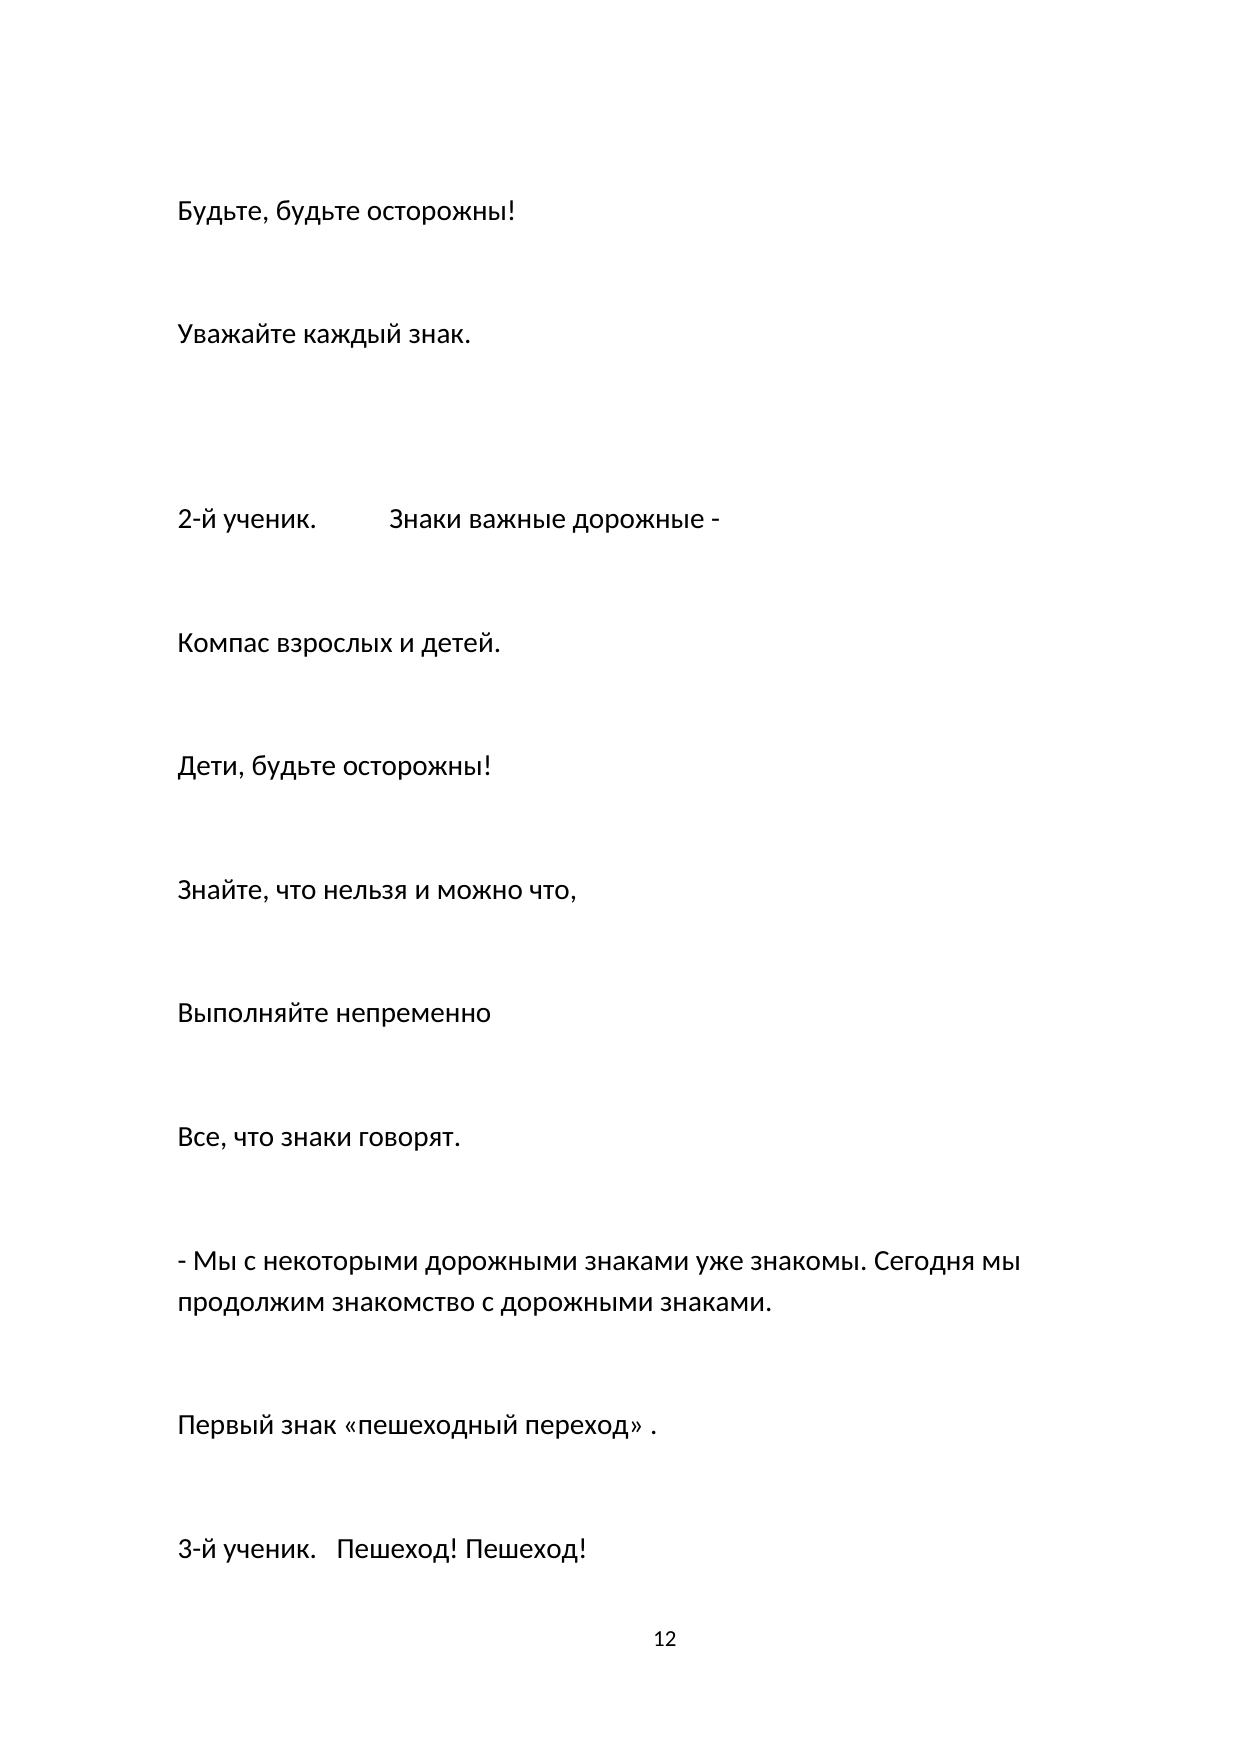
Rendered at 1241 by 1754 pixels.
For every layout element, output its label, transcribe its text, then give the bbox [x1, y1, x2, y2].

text Первый знак «пешеходный переход» . [177, 1406, 1152, 1442]
text Знайте, что нельзя и можно что, [177, 871, 1152, 907]
text Уважайте каждый знак. [177, 315, 1152, 351]
text Компас взрослых и детей. [177, 624, 1152, 659]
text 2-й ученик. Знаки важные дорожные - [177, 500, 1152, 536]
text Будьте, будьте осторожны! [177, 192, 1152, 227]
text Дети, будьте осторожны! [177, 747, 1152, 783]
text Все, что знаки говорят. [177, 1118, 1152, 1154]
text Выполняйте непременно [177, 994, 1152, 1030]
text - Мы с некоторыми дорожными знаками уже знакомы. Сегодня мы продолжим знакомство с дорожными знаками. [177, 1242, 1152, 1318]
text 3-й ученик. Пешеход! Пешеход! [177, 1530, 1152, 1565]
